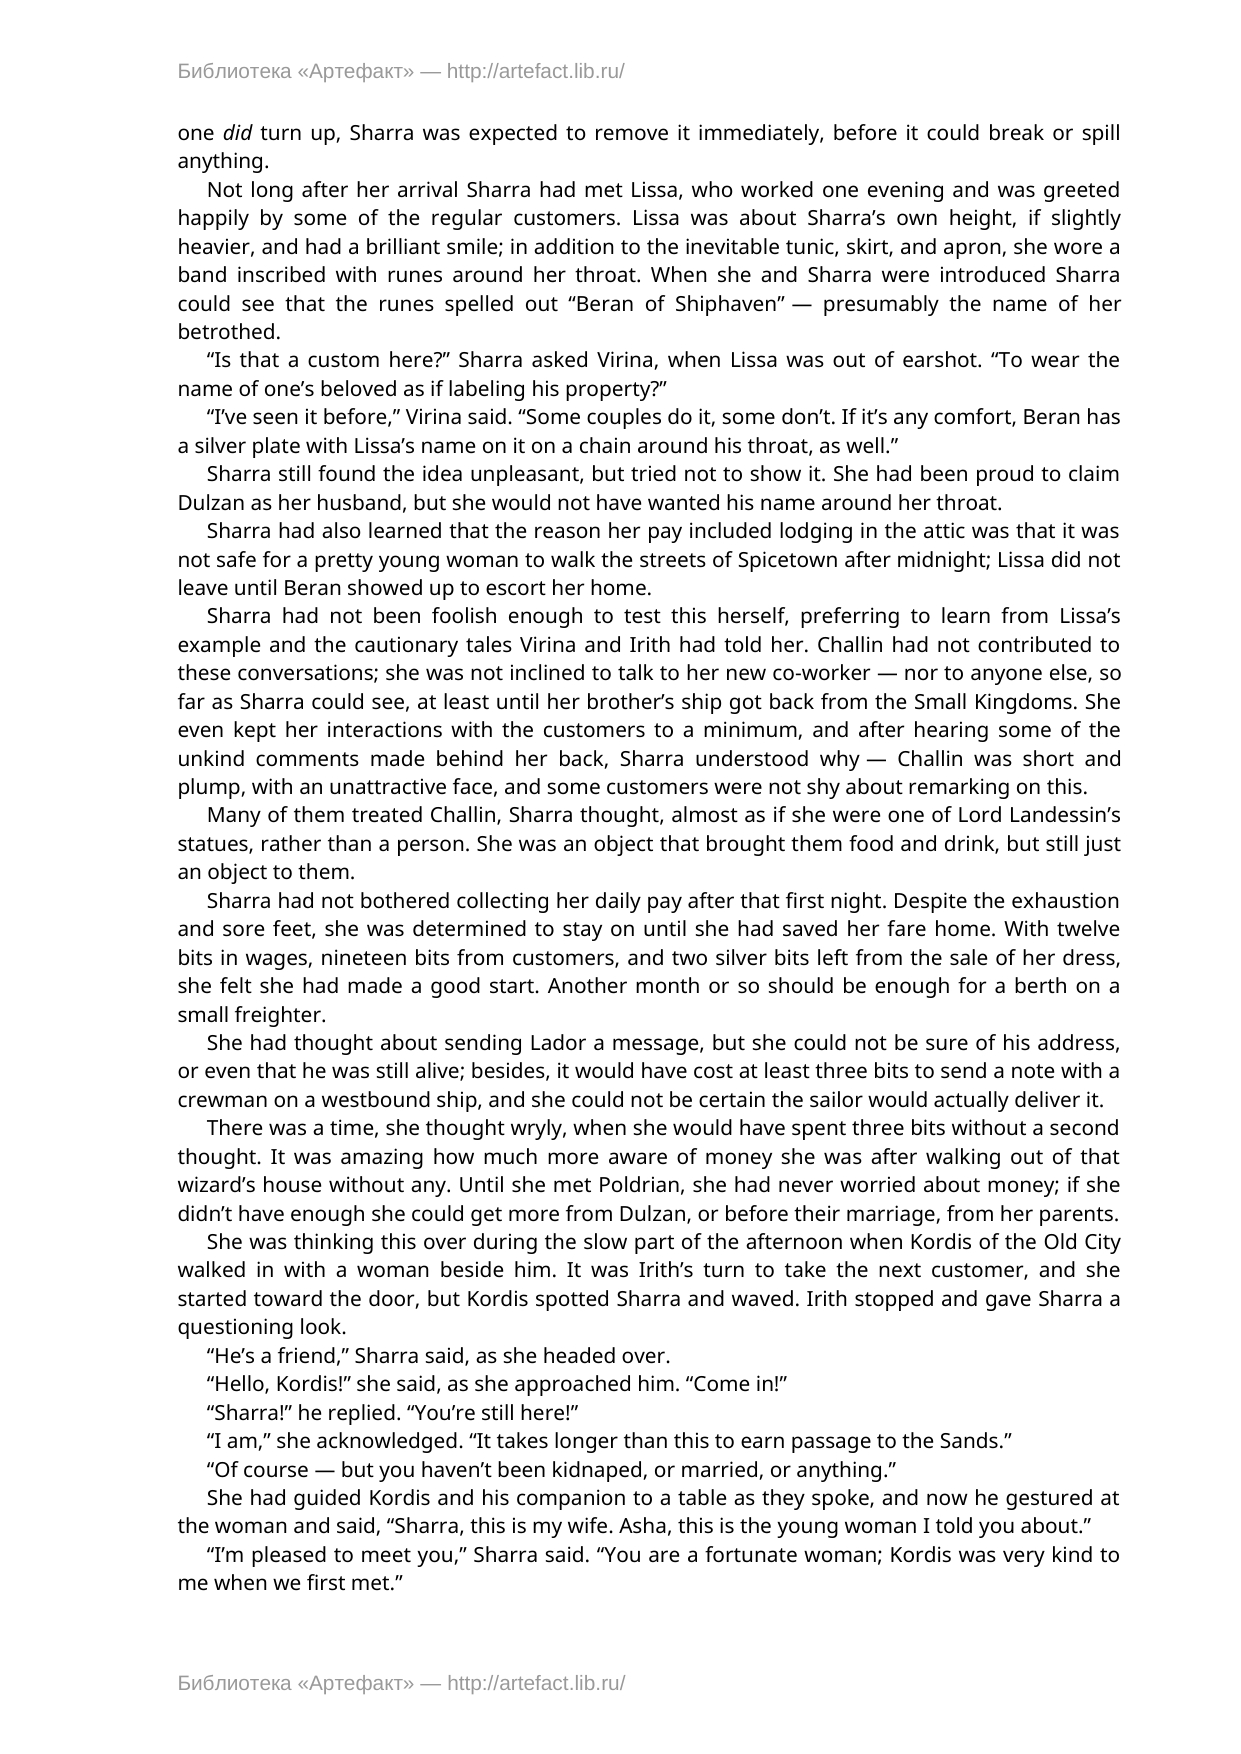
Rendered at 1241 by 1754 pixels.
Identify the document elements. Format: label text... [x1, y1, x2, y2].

text “Sharra!” he replied. “You’re still here!” [177, 1398, 1122, 1426]
text Sharra had also learned that the reason her pay included lodging in the attic was that it was not safe for a pretty young woman to walk the streets of Spicetown after midnight; Lissa did not leave until Beran showed up to escort her home. [177, 516, 1122, 602]
text She was thinking this over during the slow part of the afternoon when Kordis of the Old City walked in with a woman beside him. It was Irith’s turn to take the next customer, and she started toward the door, but Kordis spotted Sharra and waved. Irith stopped and gave Sharra a questioning look. [177, 1227, 1122, 1341]
text She had thought about sending Lador a message, but she could not be sure of his address, or even that he was still alive; besides, it would have cost at least three bits to send a note with a crewman on a westbound ship, and she could not be certain the sailor would actually deliver it. [177, 1028, 1122, 1113]
text Sharra had not been foolish enough to test this herself, preferring to learn from Lissa’s example and the cautionary tales Virina and Irith had told her. Challin had not contributed to these conversations; she was not inclined to talk to her new co-worker — nor to anyone else, so far as Sharra could see, at least until her brother’s ship got back from the Small Kingdoms. She even kept her interactions with the customers to a minimum, and after hearing some of the unkind comments made behind her back, Sharra understood why — Challin was short and plump, with an unattractive face, and some customers were not shy about remarking on this. [177, 602, 1122, 801]
text “I’ve seen it before,” Virina said. “Some couples do it, some don’t. If it’s any comfort, Beran has a silver plate with Lissa’s name on it on a chain around his throat, as well.” [177, 402, 1122, 459]
text “Of course — but you haven’t been kidnaped, or married, or anything.” [177, 1455, 1122, 1483]
text “Is that a custom here?” Sharra asked Virina, when Lissa was out of earshot. “To wear the name of one’s beloved as if labeling his property?” [177, 346, 1122, 402]
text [177, 118, 1122, 175]
text “I’m pleased to meet you,” Sharra said. “You are a fortunate woman; Kordis was very kind to me when we first met.” [177, 1540, 1122, 1597]
text Many of them treated Challin, Sharra thought, almost as if she were one of Lord Landessin’s statues, rather than a person. She was an object that brought them food and drink, but still just an object to them. [177, 801, 1122, 886]
text “I am,” she acknowledged. “It takes longer than this to earn passage to the Sands.” [177, 1426, 1122, 1455]
text “Hello, Kordis!” she said, as she approached him. “Come in!” [177, 1369, 1122, 1398]
text Sharra had not bothered collecting her daily pay after that first night. Despite the exhaustion and sore feet, she was determined to stay on until she had saved her fare home. With twelve bits in wages, nineteen bits from customers, and two silver bits left from the sale of her dress, she felt she had made a good start. Another month or so should be enough for a berth on a small freighter. [177, 886, 1122, 1028]
text She had guided Kordis and his companion to a table as they spoke, and now he gestured at the woman and said, “Sharra, this is my wife. Asha, this is the young woman I told you about.” [177, 1483, 1122, 1540]
text There was a time, she thought wryly, when she would have spent three bits without a second thought. It was amazing how much more aware of money she was after walking out of that wizard’s house without any. Until she met Poldrian, she had never worried about money; if she didn’t have enough she could get more from Dulzan, or before their marriage, from her parents. [177, 1113, 1122, 1227]
text Sharra still found the idea unpleasant, but tried not to show it. She had been proud to claim Dulzan as her husband, but she would not have wanted his name around her throat. [177, 459, 1122, 516]
text “He’s a friend,” Sharra said, as she headed over. [177, 1341, 1122, 1369]
text Not long after her arrival Sharra had met Lissa, who worked one evening and was greeted happily by some of the regular customers. Lissa was about Sharra’s own height, if slightly heavier, and had a brilliant smile; in addition to the inevitable tunic, skirt, and apron, she wore a band inscribed with runes around her throat. When she and Sharra were introduced Sharra could see that the runes spelled out “Beran of Shiphaven” — presumably the name of her betrothed. [177, 175, 1122, 346]
